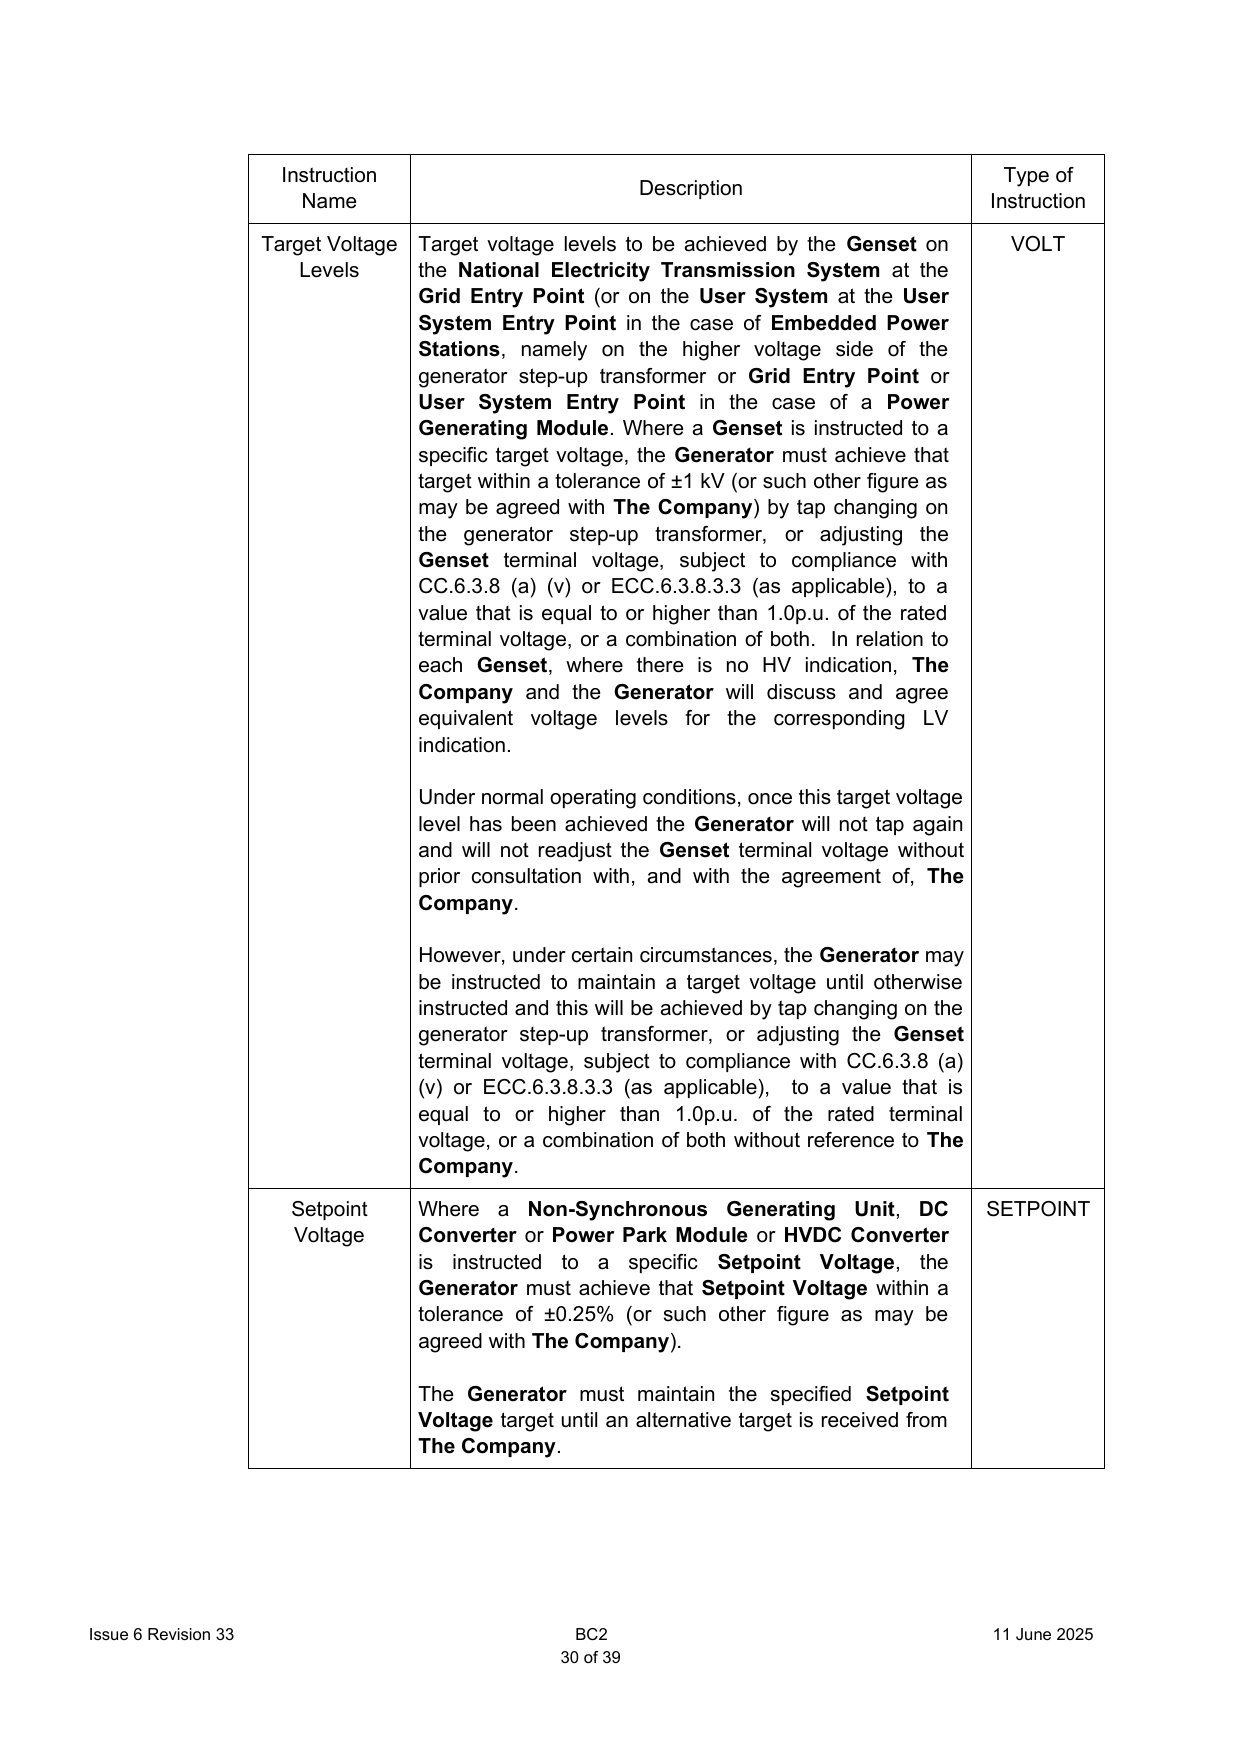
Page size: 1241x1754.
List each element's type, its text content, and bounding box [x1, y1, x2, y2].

table_cell Setpoint Voltage [249, 1189, 410, 1468]
table_cell Where a Non-Synchronous Generating Unit, DC Converter or Power Park Module or HVDC Converter is instructed to a specific Setpoint Voltage, the Generator must achieve that Setpoint Voltage within a tolerance of ±0.25% (or such other figure as may be agreed with The Company). The Generator must maintain the specified Setpoint Voltage target until an alternative target is received from The Company. [411, 1189, 971, 1468]
table_header Instruction Name [249, 155, 410, 223]
table_cell Target voltage levels to be achieved by the Genset on the National Electricity Transmission System at the Grid Entry Point (or on the User System at the User System Entry Point in the case of Embedded Power Stations, namely on the higher voltage side of the generator step-up transformer or Grid Entry Point or User System Entry Point in the case of a Power Generating Module. Where a Genset is instructed to a specific target voltage, the Generator must achieve that target within a tolerance of ±1 kV (or such other figure as may be agreed with The Company) by tap changing on the generator step-up transformer, or adjusting the Genset terminal voltage, subject to compliance with CC.6.3.8 (a) (v) or ECC.6.3.8.3.3 (as applicable), to a value that is equal to or higher than 1.0p.u. of the rated terminal voltage, or a combination of both. In relation to each Genset, where there is no HV indication, The Company and the Generator will discuss and agree equivalent voltage levels for the corresponding LV indication. Under normal operating conditions, once this target voltage level has been achieved the Generator will not tap again and will not readjust the Genset terminal voltage without prior consultation with, and with the agreement of, The Company. However, under certain circumstances, the Generator may be instructed to maintain a target voltage until otherwise instructed and this will be achieved by tap changing on the generator step-up transformer, or adjusting the Genset terminal voltage, subject to compliance with CC.6.3.8 (a) (v) or ECC.6.3.8.3.3 (as applicable), to a value that is equal to or higher than 1.0p.u. of the rated terminal voltage, or a combination of both without reference to The Company. [411, 224, 971, 1188]
table_header Description [411, 155, 971, 223]
table_header Type of Instruction [972, 155, 1104, 223]
table_cell Target Voltage Levels [249, 224, 410, 1188]
table_cell SETPOINT [972, 1189, 1104, 1468]
table_cell VOLT [972, 224, 1104, 1188]
